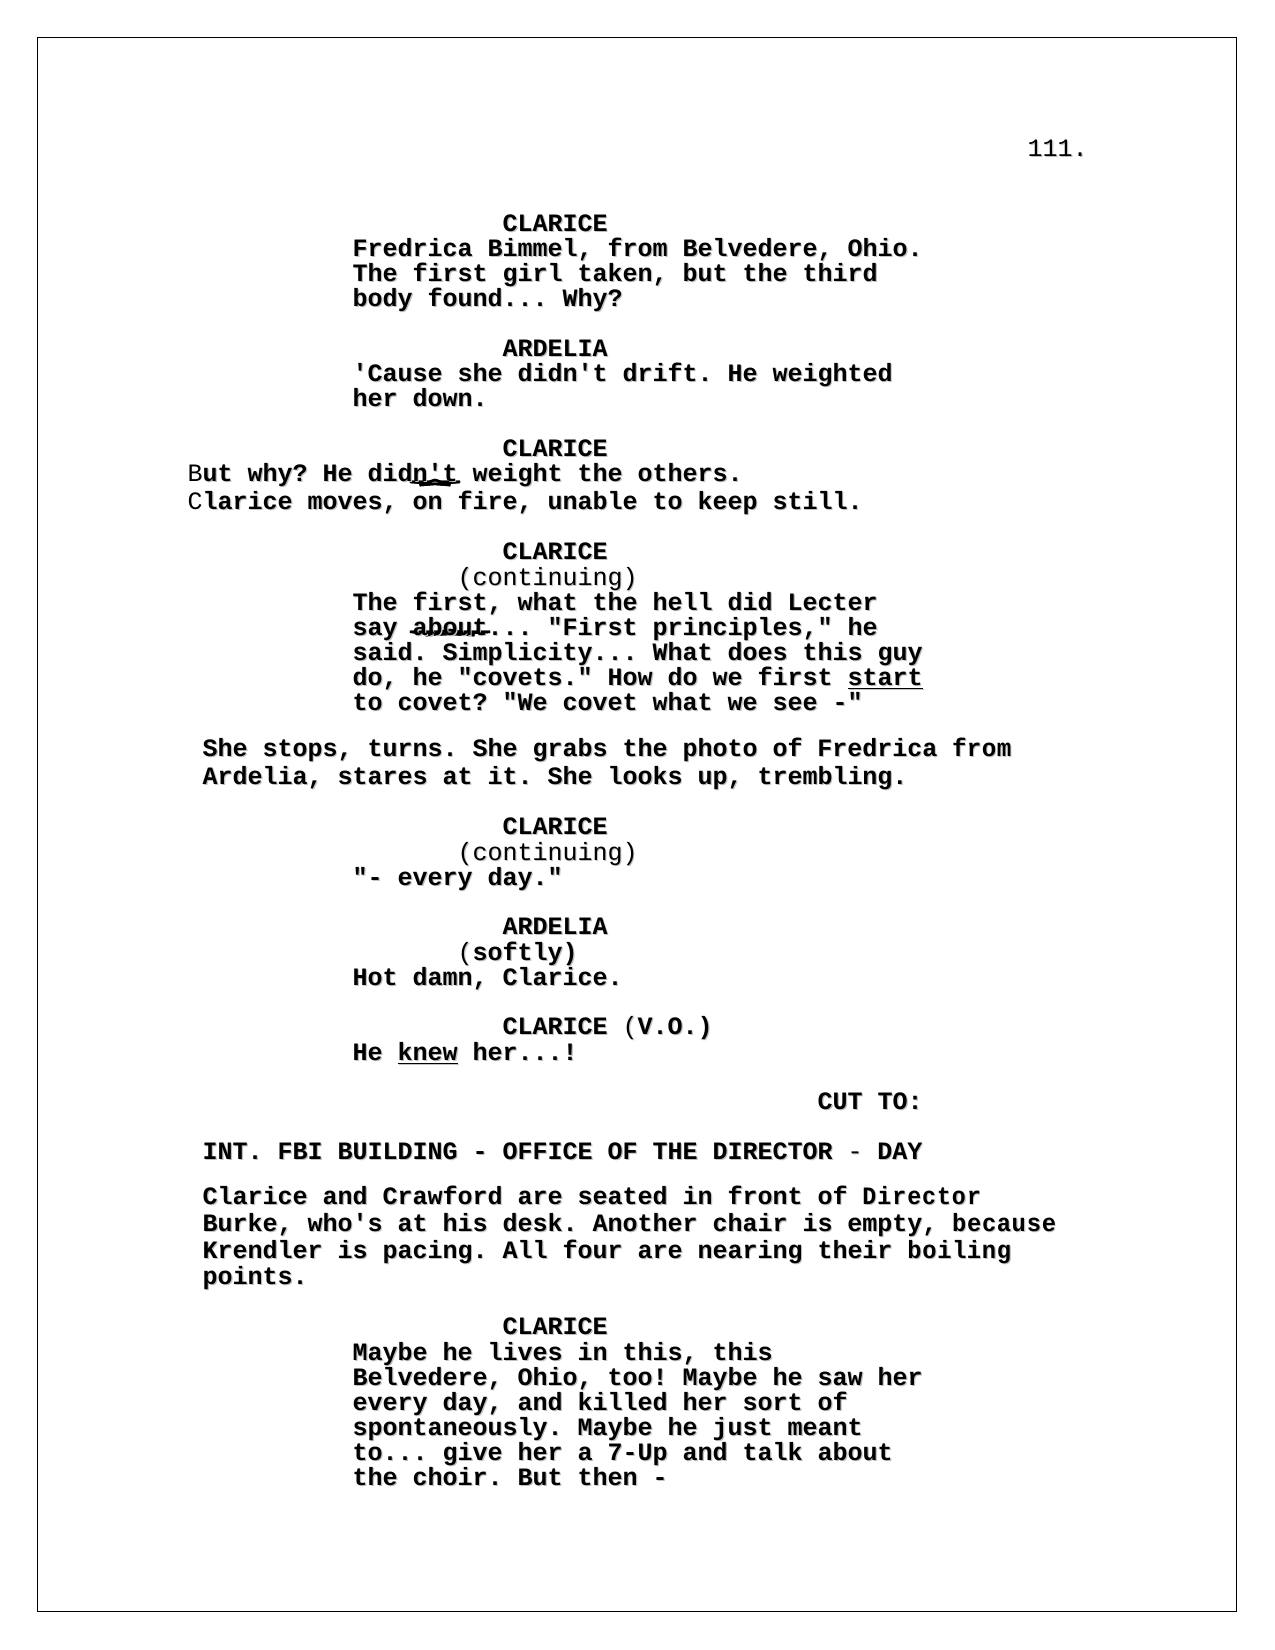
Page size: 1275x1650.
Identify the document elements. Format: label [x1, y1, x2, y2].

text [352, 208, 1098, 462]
picture [38, 38, 1236, 1611]
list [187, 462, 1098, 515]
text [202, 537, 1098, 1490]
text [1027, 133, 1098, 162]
